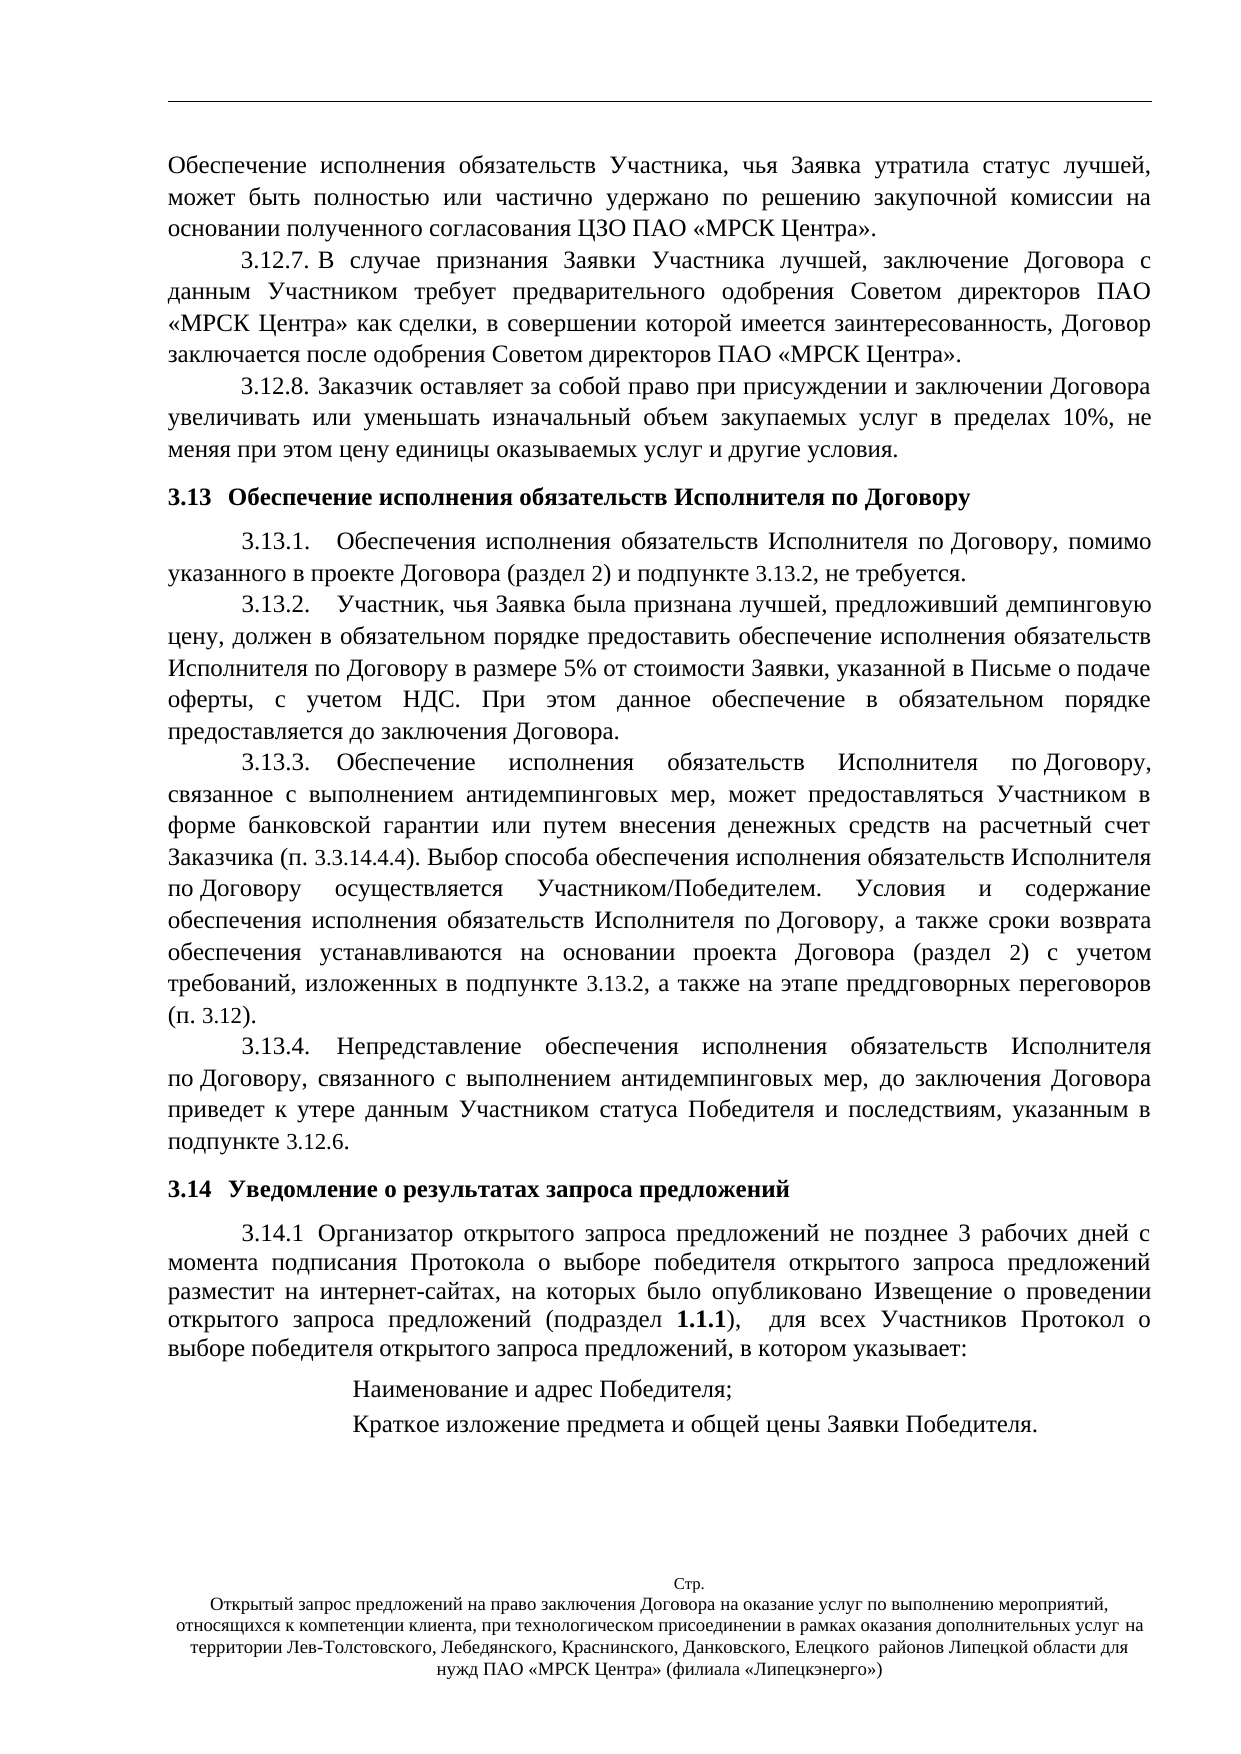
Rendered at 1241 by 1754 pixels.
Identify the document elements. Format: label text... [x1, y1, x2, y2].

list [168, 150, 1152, 242]
list Краткое изложение предмета и общей цены Заявки Победителя. [352, 1409, 1166, 1438]
list Непредставление обеспечения исполнения обязательств Исполнителя по Договору, связанного с выполнением антидемпинговых мер, до заключения Договора приведет к утере данным Участником статуса Победителя и последствиям, указанным в подпункте 3.12.6. [168, 1031, 1152, 1155]
subtitle Обеспечение исполнения обязательств Исполнителя по Договору [168, 482, 1152, 511]
list Обеспечение исполнения обязательств Исполнителя по Договору, связанное с выполнением антидемпинговых мер, может предоставляться Участником в форме банковской гарантии или путем внесения денежных средств на расчетный счет Заказчика (п. 3.3.14.4.4). Выбор способа обеспечения исполнения обязательств Исполнителя по Договору осуществляется Участником/Победителем. Условия и содержание обеспечения исполнения обязательств Исполнителя по Договору, а также сроки возврата обеспечения устанавливаются на основании проекта Договора (раздел 2) с учетом требований, изложенных в подпункте 3.13.2, а также на этапе преддговорных переговоров (п. 3.12). [168, 747, 1152, 1028]
list Наименование и адрес Победителя; [352, 1374, 1166, 1403]
list Заказчик оставляет за собой право при присуждении и заключении Договора увеличивать или уменьшать изначальный объем закупаемых услуг в пределах 10%, не меняя при этом цену единицы оказываемых услуг и другие условия. [168, 371, 1152, 463]
subtitle Организатор открытого запроса предложений не позднее 3 рабочих дней с момента подписания Протокола о выборе победителя открытого запроса предложений разместит на интернет-сайтах, на которых было опубликовано Извещение о проведении открытого запроса предложений (подраздел 1.1.1), для всех Участников Протокол о выборе победителя открытого запроса предложений, в котором указывает: [168, 1218, 1152, 1362]
subtitle Уведомление о результатах запроса предложений [168, 1174, 1152, 1203]
list В случае признания Заявки Участника лучшей, заключение Договора с данным Участником требует предварительного одобрения Советом директоров ПАО «МРСК Центра» как сделки, в совершении которой имеется заинтересованность, Договор заключается после одобрения Советом директоров ПАО «МРСК Центра». [168, 245, 1152, 368]
list Участник, чья Заявка была признана лучшей, предложивший демпинговую цену, должен в обязательном порядке предоставить обеспечение исполнения обязательств Исполнителя по Договору в размере 5% от стоимости Заявки, указанной в Письме о подаче оферты, с учетом НДС. При этом данное обеспечение в обязательном порядке предоставляется до заключения Договора. [168, 589, 1152, 744]
list Обеспечения исполнения обязательств Исполнителя по Договору, помимо указанного в проекте Договора (раздел 2) и подпункте 3.13.2, не требуется. [168, 526, 1152, 587]
